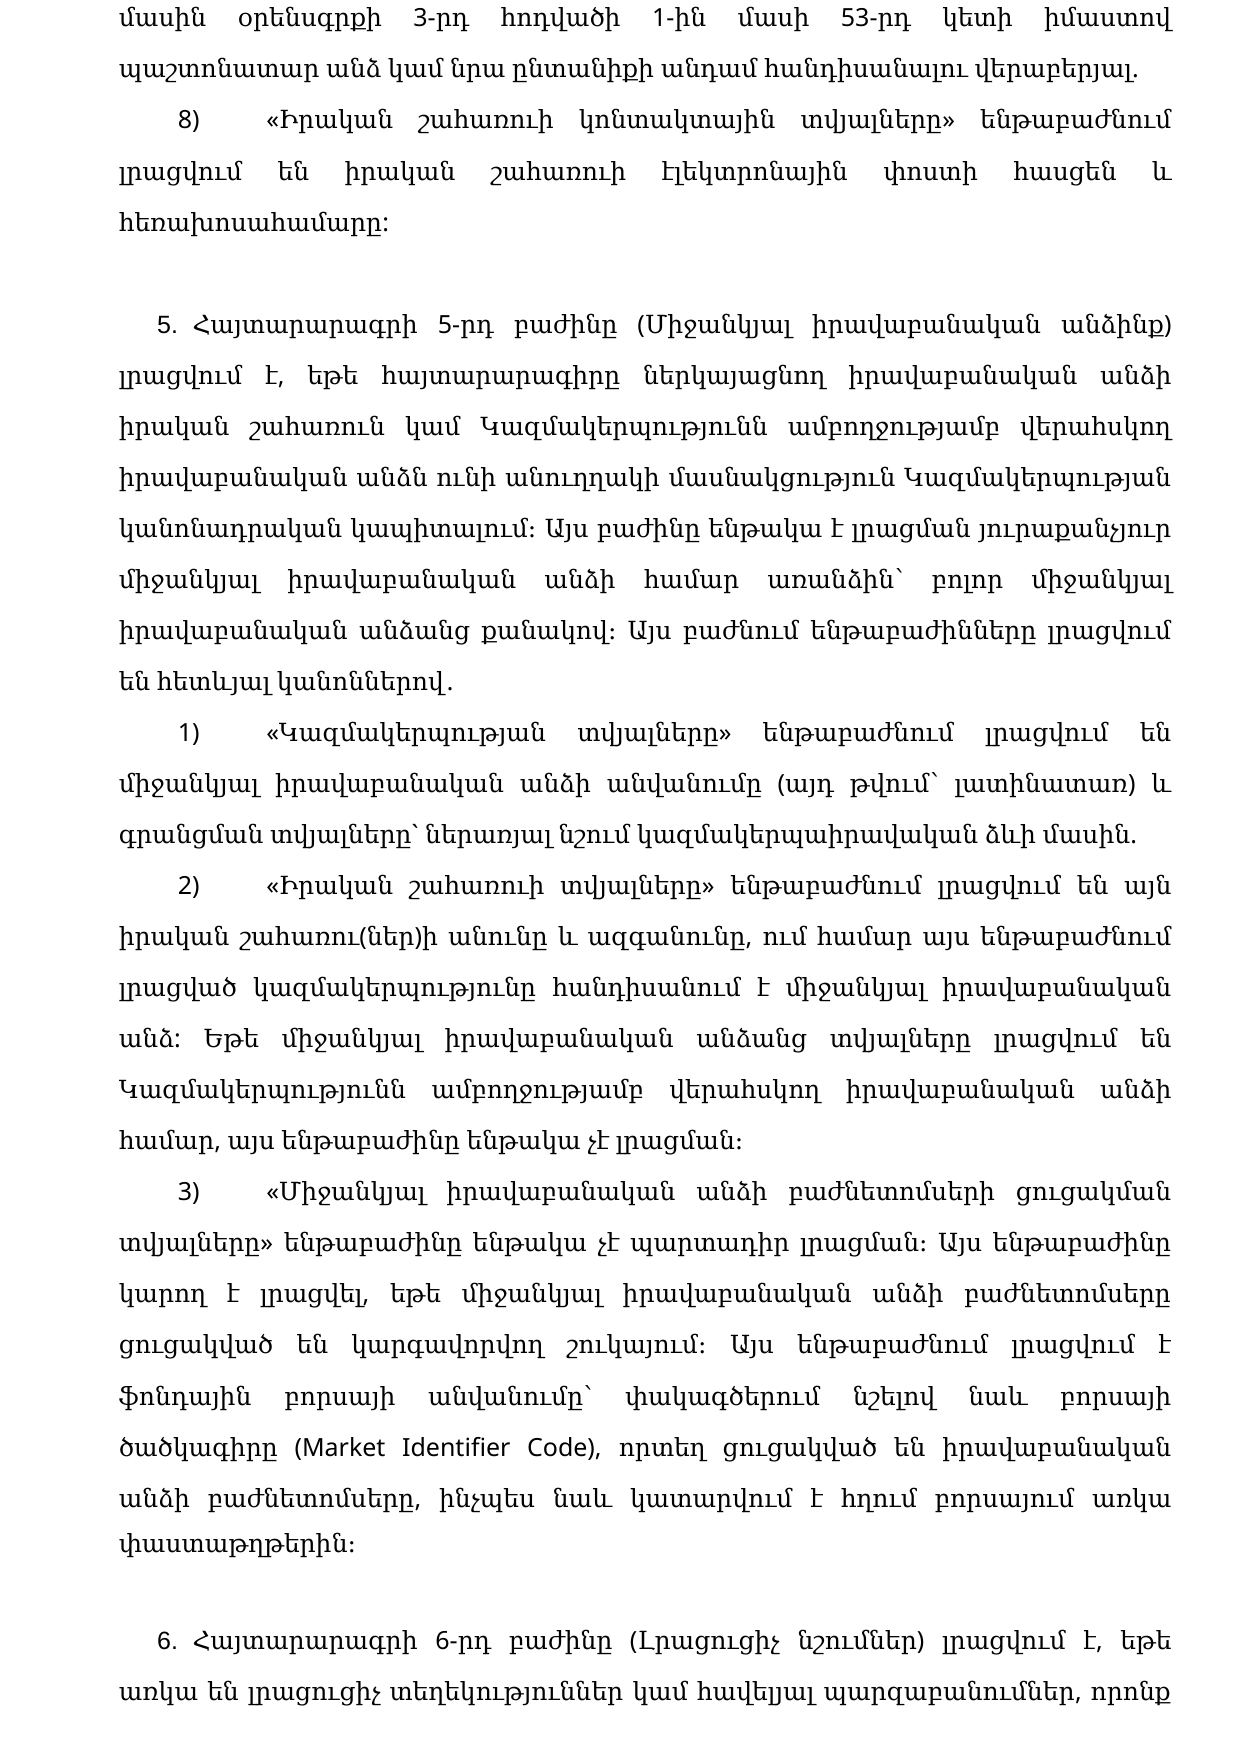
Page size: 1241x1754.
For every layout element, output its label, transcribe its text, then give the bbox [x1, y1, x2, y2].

list «Իրական շահառուի կոնտակտային տվյալները» ենթաբաժնում լրացվում են իրական շահառուի էլեկտրոնային փոստի հասցեն և հեռախոսահամարը: [118, 102, 1171, 238]
list «Միջանկյալ իրավաբանական անձի բաժնետոմսերի ցուցակման տվյալները» ենթաբաժինը ենթակա չէ պարտադիր լրացման։ Այս ենթաբաժինը կարող է լրացվել, եթե միջանկյալ իրավաբանական անձի բաժնետոմսերը ցուցակված են կարգավորվող շուկայում։ Այս ենթաբաժնում լրացվում է ֆոնդային բորսայի անվանումը՝ փակագծերում նշելով նաև բորսայի ծածկագիրը (Market Identifier Code), որտեղ ցուցակված են իրավաբանական անձի բաժնետոմսերը, ինչպես նաև կատարվում է հղում բորսայում առկա փաստաթղթերին։ [118, 1174, 1171, 1557]
list «Իրական շահառուի տվյալները» ենթաբաժնում լրացվում են այն իրական շահառու(ներ)ի անունը և ազգանունը, ում համար այս ենթաբաժնում լրացված կազմակերպությունը հանդիսանում է միջանկյալ իրավաբանական անձ: Եթե միջանկյալ իրավաբանական անձանց տվյալները լրացվում են Կազմակերպությունն ամբողջությամբ վերահսկող իրավաբանական անձի համար, այս ենթաբաժինը ենթակա չէ լրացման։ [118, 868, 1171, 1157]
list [118, 0, 1171, 85]
list «Կազմակերպության տվյալները» ենթաբաժնում լրացվում են միջանկյալ իրավաբանական անձի անվանումը (այդ թվում՝ լատինատառ) և գրանցման տվյալները` ներառյալ նշում կազմակերպաիրավական ձևի մասին. [118, 714, 1171, 851]
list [118, 1623, 1171, 1708]
list Հայտարարագրի 5-րդ բաժինը (Միջանկյալ իրավաբանական անձինք) լրացվում է, եթե հայտարարագիրը ներկայացնող իրավաբանական անձի իրական շահառուն կամ Կազմակերպությունն ամբողջությամբ վերահսկող իրավաբանական անձն ունի անուղղակի մասնակցություն Կազմակերպության կանոնադրական կապիտալում։ Այս բաժինը ենթակա է լրացման յուրաքանչյուր միջանկյալ իրավաբանական անձի համար առանձին՝ բոլոր միջանկյալ իրավաբանական անձանց քանակով։ Այս բաժնում ենթաբաժինները լրացվում են հետևյալ կանոններով․ [118, 306, 1171, 698]
